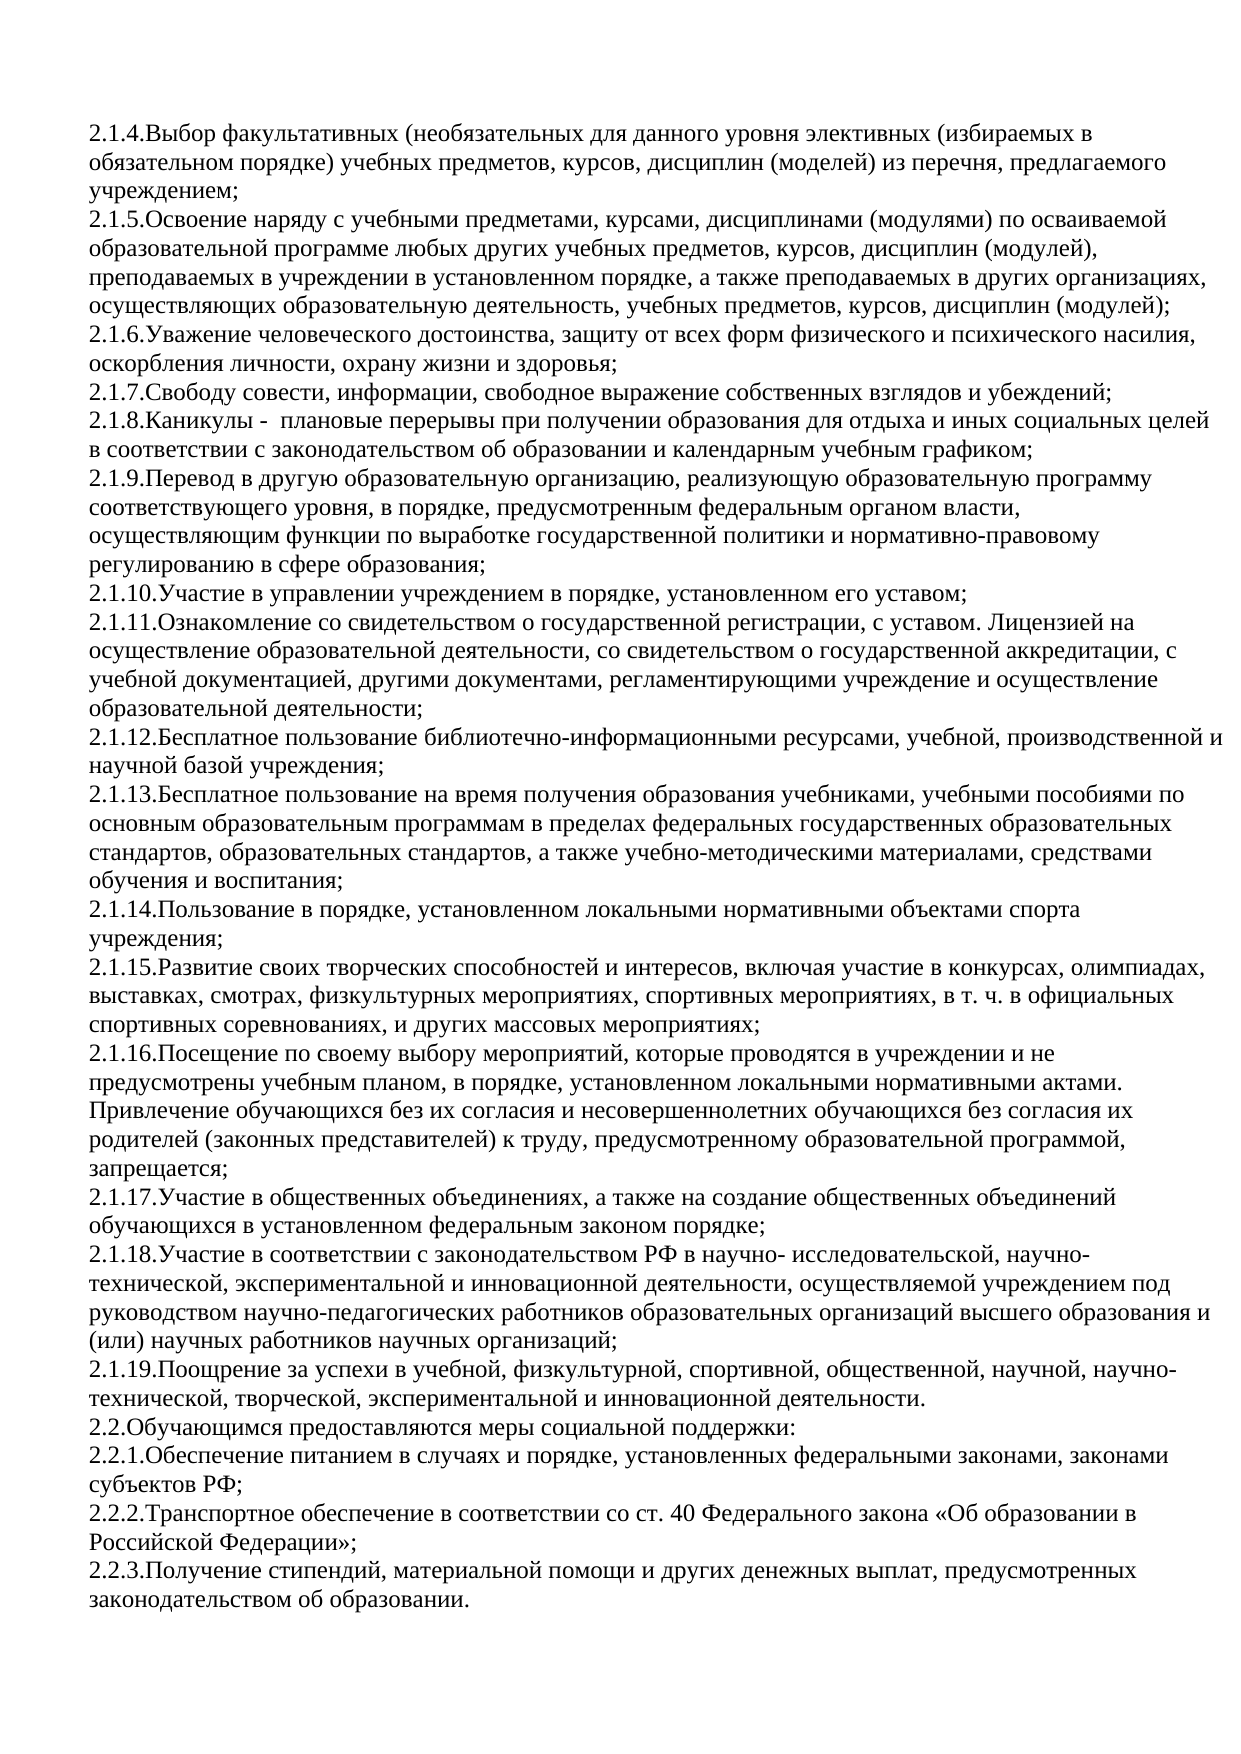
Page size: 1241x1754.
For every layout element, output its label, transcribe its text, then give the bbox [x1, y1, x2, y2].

text 2.1.18.Участие в соответствии с законодательством РФ в научно- исследовательской, научно-технической, экспериментальной и инновационной деятельности, осуществляемой учреждением под [88, 1239, 1226, 1297]
text 2.1.12.Бесплатное пользование библиотечно-информационными ресурсами, учебной, производственной и научной базой учреждения; [88, 722, 1226, 779]
text 2.1.11.Ознакомление со свидетельством о государственной регистрации, с уставом. Лицензией на осуществление образовательной деятельности, со свидетельством о государственной аккредитации, с учебной документацией, другими документами, регламентирующими учреждение и осуществление [88, 607, 1226, 693]
text 2.1.17.Участие в общественных объединениях, а также на создание общественных объединений обучающихся в установленном федеральным законом порядке; [88, 1182, 1226, 1239]
text 2.1.10.Участие в управлении учреждением в порядке, установленном его уставом; [88, 578, 1226, 607]
text осуществляющим функции по выработке государственной политики и нормативно-правовому [88, 521, 1226, 549]
text 2.1.9.Перевод в другую образовательную организацию, реализующую образовательную программу соответствующего уровня, в порядке, предусмотренным федеральным органом власти, [88, 463, 1226, 521]
text 2.1.6.Уважение человеческого достоинства, защиту от всех форм физического и психического насилия, оскорбления личности, охрану жизни и здоровья; [88, 319, 1226, 377]
text образовательной деятельности; [88, 693, 1226, 722]
text 2.1.4.Выбор факультативных (необязательных для данного уровня элективных (избираемых в обязательном порядке) учебных предметов, курсов, дисциплин (моделей) из перечня, предлагаемого [88, 118, 1226, 176]
text 2.1.7.Свободу совести, информации, свободное выражение собственных взглядов и убеждений; [88, 377, 1226, 406]
text 2.2.Обучающимся предоставляются меры социальной поддержки: [88, 1412, 1226, 1441]
text регулированию в сфере образования; [88, 549, 1226, 578]
text 2.1.8.Каникулы - плановые перерывы при получении образования для отдыха и иных социальных целей в соответствии с законодательством об образовании и календарным учебным графиком; [88, 406, 1226, 463]
text учреждения; [88, 923, 1226, 952]
text 2.1.13.Бесплатное пользование на время получения образования учебниками, учебными пособиями по основным образовательным программам в пределах федеральных государственных образовательных стандартов, образовательных стандартов, а также учебно-методическими материалами, средствами обучения и воспитания; [88, 779, 1226, 894]
text 2.1.19.Поощрение за успехи в учебной, физкультурной, спортивной, общественной, научной, научно-технической, творческой, экспериментальной и инновационной деятельности. [88, 1354, 1226, 1412]
text 2.2.1.Обеспечение питанием в случаях и порядке, установленных федеральными законами, законами субъектов РФ; [88, 1441, 1226, 1498]
text 2.2.3.Получение стипендий, материальной помощи и других денежных выплат, предусмотренных законодательством об образовании. [88, 1556, 1226, 1613]
text 2.1.14.Пользование в порядке, установленном локальными нормативными объектами спорта [88, 894, 1226, 923]
text учреждением; [88, 176, 1226, 204]
text руководством научно-педагогических работников образовательных организаций высшего образования и (или) научных работников научных организаций; [88, 1297, 1226, 1354]
text 2.1.16.Посещение по своему выбору мероприятий, которые проводятся в учреждении и не предусмотрены учебным планом, в порядке, установленном локальными нормативными актами. Привлечение обучающихся без их согласия и несовершеннолетних обучающихся без согласия их родителей (законных представителей) к труду, предусмотренному образовательной программой, запрещается; [88, 1038, 1226, 1182]
text 2.1.15.Развитие своих творческих способностей и интересов, включая участие в конкурсах, олимпиадах, выставках, смотрах, физкультурных мероприятиях, спортивных мероприятиях, в т. ч. в официальных спортивных соревнованиях, и других массовых мероприятиях; [88, 952, 1226, 1038]
text 2.1.5.Освоение наряду с учебными предметами, курсами, дисциплинами (модулями) по осваиваемой образовательной программе любых других учебных предметов, курсов, дисциплин (модулей), преподаваемых в учреждении в установленном порядке, а также преподаваемых в других организациях, осуществляющих образовательную деятельность, учебных предметов, курсов, дисциплин (модулей); [88, 204, 1226, 319]
text 2.2.2.Транспортное обеспечение в соответствии со ст. 40 Федерального закона «Об образовании в Российской Федерации»; [88, 1498, 1226, 1556]
